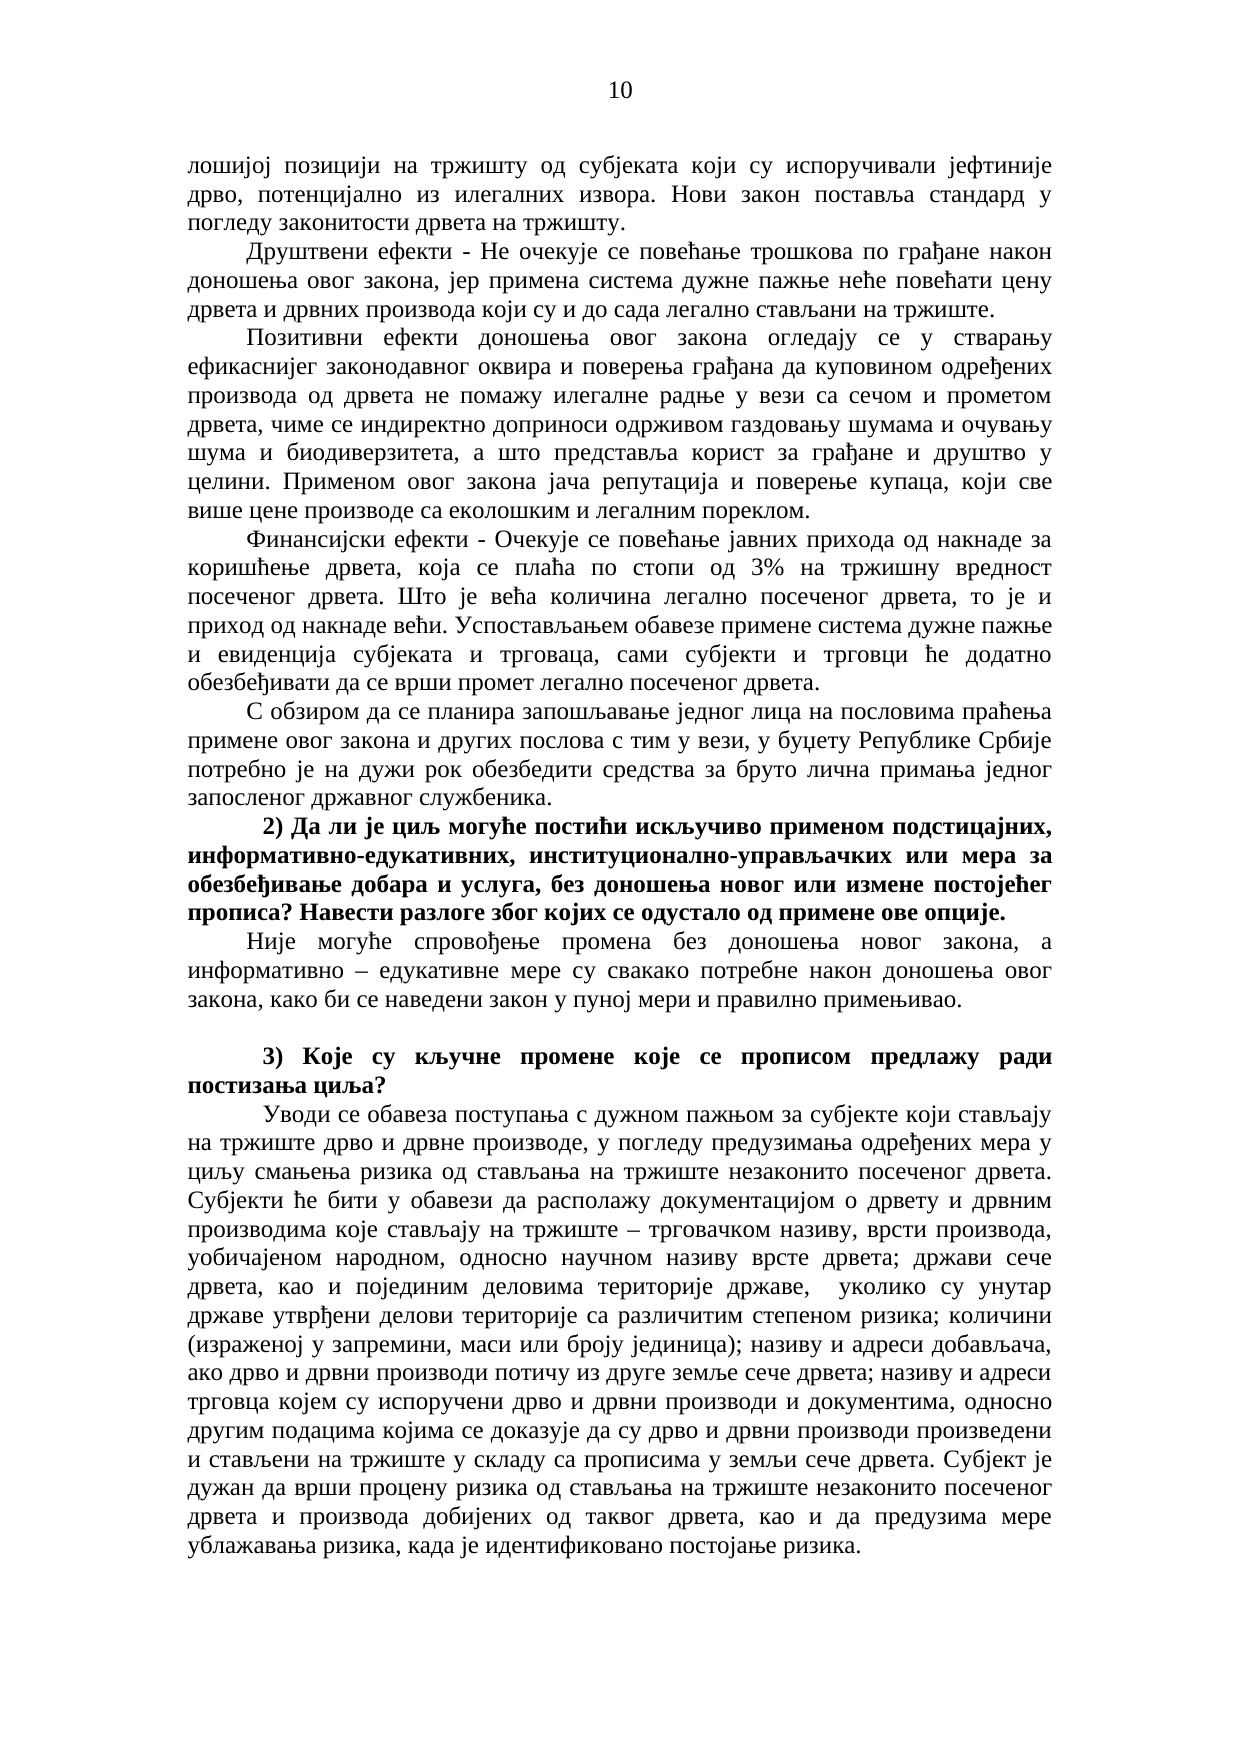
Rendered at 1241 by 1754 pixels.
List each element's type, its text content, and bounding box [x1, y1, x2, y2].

text Није могуће спровођење промена без доношења новог закона, а информативно – едукативне мере су свакако потребне након доношења овог закона, како би се наведени закон у пуној мери и правилно примењивао. [187, 926, 1053, 1012]
text С обзиром да се планира запошљавање једног лица на пословима праћења примене овог закона и других послова с тим у вези, у буџету Републике Србије потребно је на дужи рок обезбедити средства за бруто лична примања једног запосленог државног службеника. [187, 696, 1053, 811]
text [187, 150, 1053, 236]
text Финансијски ефекти - Очекује се повећање јавних прихода од накнаде за коришћење дрвета, која се плаћа по стопи од 3% на тржишну вредност посеченог дрвета. Што је већа количина легално посеченог дрвета, то је и приход од накнаде већи. Успостављањем обавезе примене система дужне пажње и евиденција субјеката и трговаца, сами субјекти и трговци ће додатно обезбеђивати да се врши промет легално посеченог дрвета. [187, 524, 1053, 696]
text 2) Да ли је циљ могуће постићи искључиво применом подстицајних, информативно-едукативних, институционално-управљачких или мера за обезбеђивање добара и услуга, без доношења новог или измене постојећег прописа? Навести разлоге због којих се одустало од примене ове опције. [187, 811, 1053, 926]
text Друштвени ефекти - Не очекује се повећање трошкова по грађане након доношења овог закона, јер примена система дужне пажње неће повећати цену дрвета и дрвних производа који су и до сада легално стављани на тржиште. [187, 236, 1053, 322]
text Позитивни ефекти доношења овог закона огледају се у стварању ефикаснијег законодавног оквира и поверења грађана да куповином одређених производа од дрвета не помажу илегалне радње у вези са сечом и прометом дрвета, чиме се индиректно доприноси одрживом газдовању шумама и очувању шума и биодиверзитета, а што представља корист за грађане и друштво у целини. Применом овог закона јача репутација и поверење купаца, који све више цене производе са еколошким и легалним пореклом. [187, 322, 1053, 524]
text Уводи се обавеза поступања с дужном пажњом за субјекте који стављају на тржиште дрво и дрвне производе, у погледу предузимања одређених мера у циљу смањења ризика од стављања на тржиште незаконито посеченог дрвета. Субјекти ће бити у обавези да располажу документацијом о дрвету и дрвним производима које стављају на тржиште – трговачком називу, врсти производа, уобичајеном народном, односно научном називу врсте дрвета; држави сече дрвета, као и појединим деловима територије државе, уколико су унутар државе утврђени делови територије са различитим степеном ризика; количини (израженој у запремини, маси или броју јединица); називу и адреси добављача, ако дрво и дрвни производи потичу из друге земље сече дрвета; називу и адреси трговца којем су испоручени дрво и дрвни производи и документима, односно другим подацима којима се доказује да су дрво и дрвни производи произведени и стављени на тржиште у складу са прописима у земљи сече дрвета. Субјект је дужан да врши процену ризика од стављања на тржиште незаконито посеченог дрвета и производа добијених од таквог дрвета, као и да предузима мере ублажавања ризика, када је идентификовано постојање ризика. [187, 1099, 1053, 1559]
text 3) Које су кључне промене које се прописом предлажу ради постизања циља? [187, 1041, 1053, 1099]
